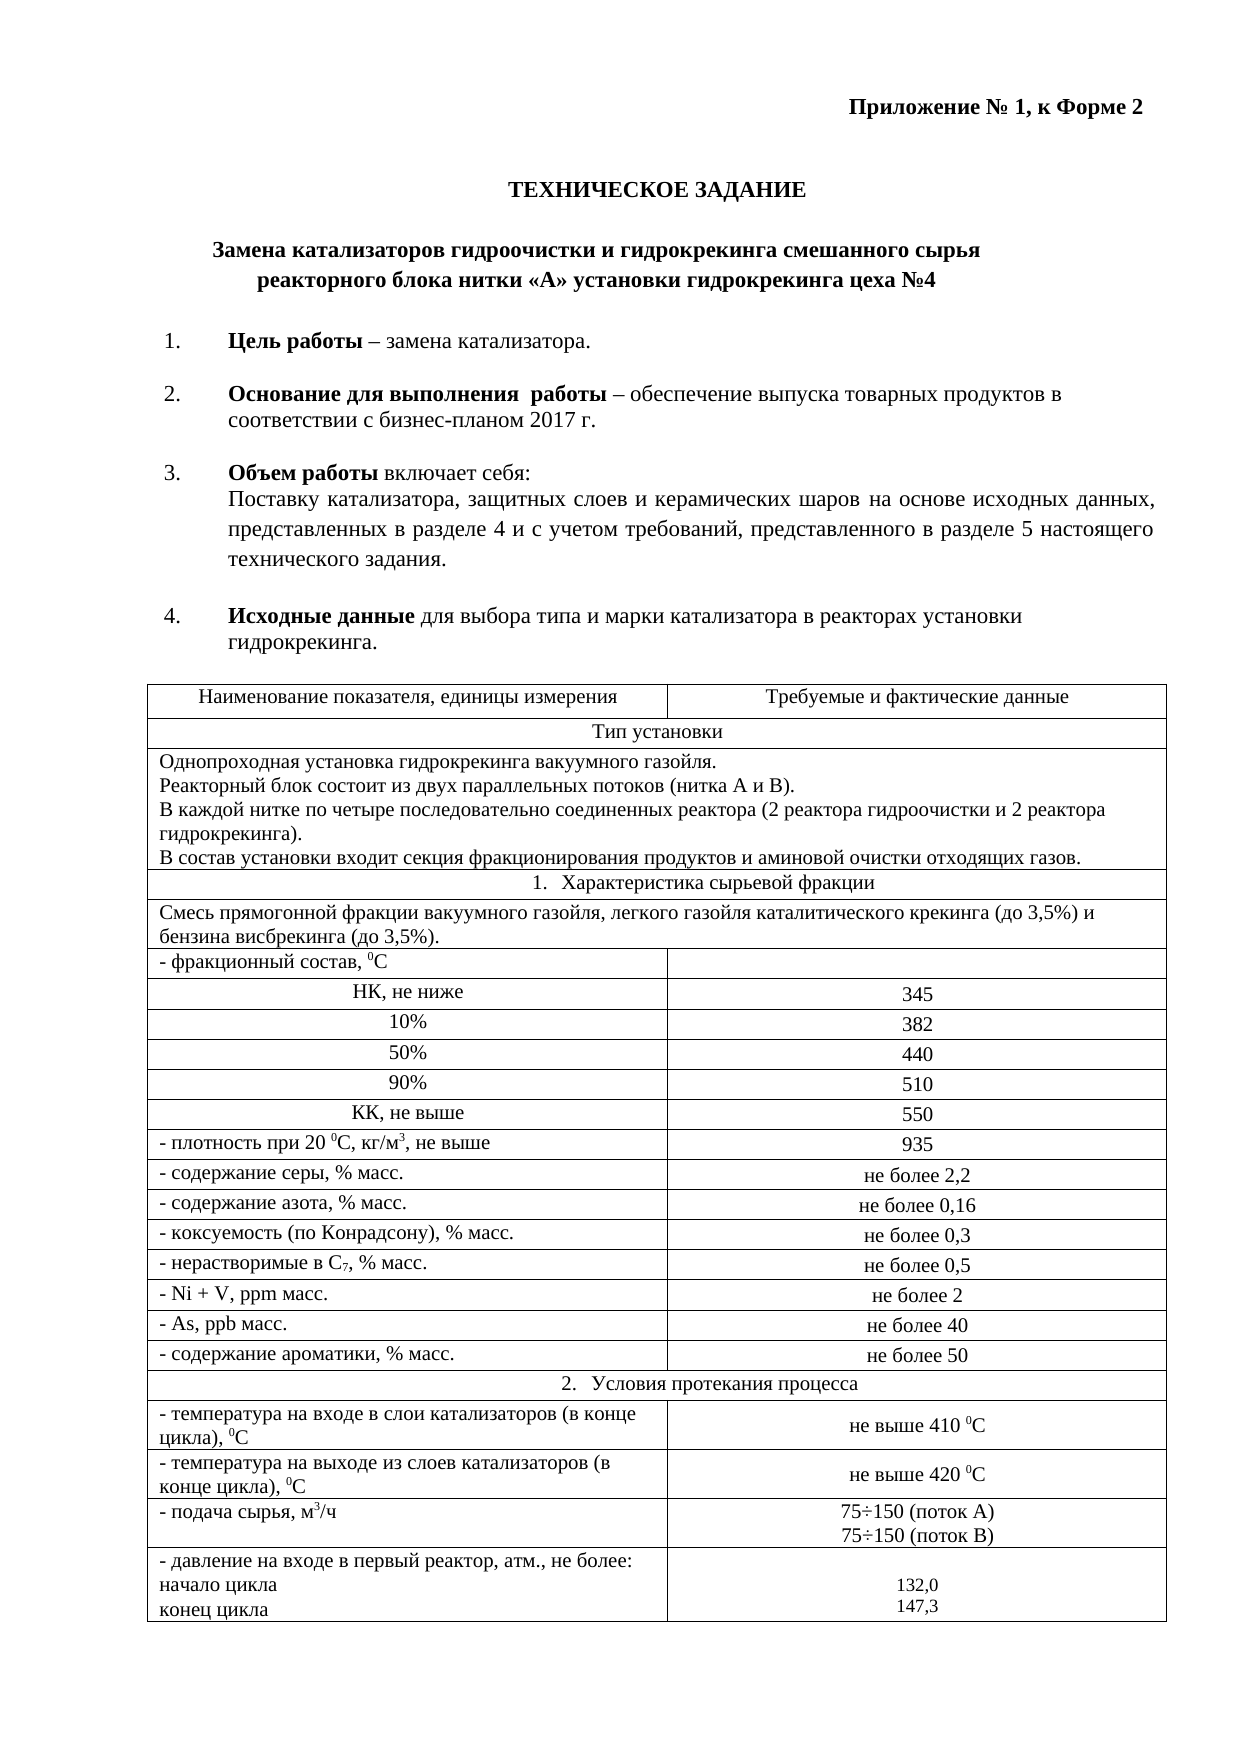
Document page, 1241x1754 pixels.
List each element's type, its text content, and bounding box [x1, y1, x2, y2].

table_cell Требуемые и фактические данные [668, 685, 1166, 717]
table_cell не более 50 [668, 1341, 1166, 1370]
table_header ТЕХНИЧЕСКОЕ ЗАДАНИЕ Замена катализаторов гидроочистки и гидрокрекинга смешанного сырья реакторного блока нитки «А» установки гидрокрекинга цеха №4 [148, 146, 1167, 327]
table_cell Условия протекания процесса [148, 1371, 1166, 1400]
table_cell 50% [148, 1040, 667, 1069]
table_cell Исходные данные для выбора типа и марки катализатора в реакторах установки гидрокрекинга. [217, 602, 1167, 683]
table_cell не выше 420 0С [668, 1450, 1166, 1498]
table_cell 510 [668, 1070, 1166, 1099]
table_cell не более 0,3 [668, 1220, 1166, 1249]
table_cell - содержание азота, % масс. [148, 1190, 667, 1219]
table_cell 382 [668, 1010, 1166, 1038]
table_cell 440 [668, 1040, 1166, 1069]
table_cell [148, 327, 217, 379]
table_cell - As, ppb масс. [148, 1311, 667, 1339]
table_cell Объем работы включает себя: Поставку катализатора, защитных слоев и керамических шаров на основе исходных данных, представленных в разделе 4 и с учетом требований, представленного в разделе 5 настоящего технического задания. [217, 459, 1167, 602]
table_cell - подача сырья, м3/ч [148, 1499, 667, 1547]
table_cell 132,0 147,3 [668, 1548, 1166, 1621]
table_cell Основание для выполнения работы – обеспечение выпуска товарных продуктов в соответствии с бизнес-планом 2017 г. [217, 380, 1167, 459]
table_cell [148, 380, 217, 459]
table_cell - Ni + V, ppm масс. [148, 1280, 667, 1309]
table_cell - содержание ароматики, % масс. [148, 1341, 667, 1370]
table_cell 935 [668, 1130, 1166, 1159]
table_cell Наименование показателя, единицы измерения [148, 685, 667, 717]
table_cell КК, не выше [148, 1100, 667, 1129]
subtitle Приложение № 1, к Форме 2 [103, 93, 1143, 119]
table_cell 90% [148, 1070, 667, 1099]
table_cell - температура на выходе из слоев катализаторов (в конце цикла), 0С [148, 1450, 667, 1498]
table_cell 345 [668, 979, 1166, 1008]
table_cell не более 2,2 [668, 1160, 1166, 1189]
table_cell Характеристика сырьевой фракции [148, 870, 1166, 899]
table_cell не более 0,5 [668, 1250, 1166, 1279]
table_cell - фракционный состав, 0С [148, 949, 667, 978]
table_cell - коксуемость (по Конрадсону), % масс. [148, 1220, 667, 1249]
table_cell Цель работы – замена катализатора. [217, 327, 1167, 379]
table_cell Смесь прямогонной фракции вакуумного газойля, легкого газойля каталитического крекинга (до 3,5%) и бензина висбрекинга (до 3,5%). [148, 900, 1166, 948]
table_cell Тип установки [148, 719, 1166, 748]
table_cell 550 [668, 1100, 1166, 1129]
table_cell - содержание серы, % масс. [148, 1160, 667, 1189]
table_cell не более 0,16 [668, 1190, 1166, 1219]
table_cell не более 40 [668, 1311, 1166, 1339]
table_cell - нерастворимые в С7, % масс. [148, 1250, 667, 1279]
table_cell - плотность при 20 0С, кг/м3, не выше [148, 1130, 667, 1159]
table_cell не более 2 [668, 1280, 1166, 1309]
table_cell - температура на входе в слои катализаторов (в конце цикла), 0С [148, 1401, 667, 1449]
table_cell не выше 410 0С [668, 1401, 1166, 1449]
table_cell - давление на входе в первый реактор, атм., не более: начало цикла конец цикла [148, 1548, 667, 1621]
table_cell [148, 602, 217, 683]
table_cell 10% [148, 1010, 667, 1038]
table_cell [668, 949, 1166, 978]
table_cell [148, 459, 217, 602]
table_cell НК, не ниже [148, 979, 667, 1008]
table_cell Однопроходная установка гидрокрекинга вакуумного газойля. Реакторный блок состоит из двух параллельных потоков (нитка А и В). В каждой нитке по четыре последовательно соединенных реактора (2 реактора гидроочистки и 2 реактора гидрокрекинга). В состав установки входит секция фракционирования продуктов и аминовой очистки отходящих газов. [148, 749, 1166, 869]
table_cell 75÷150 (поток А) 75÷150 (поток В) [668, 1499, 1166, 1547]
